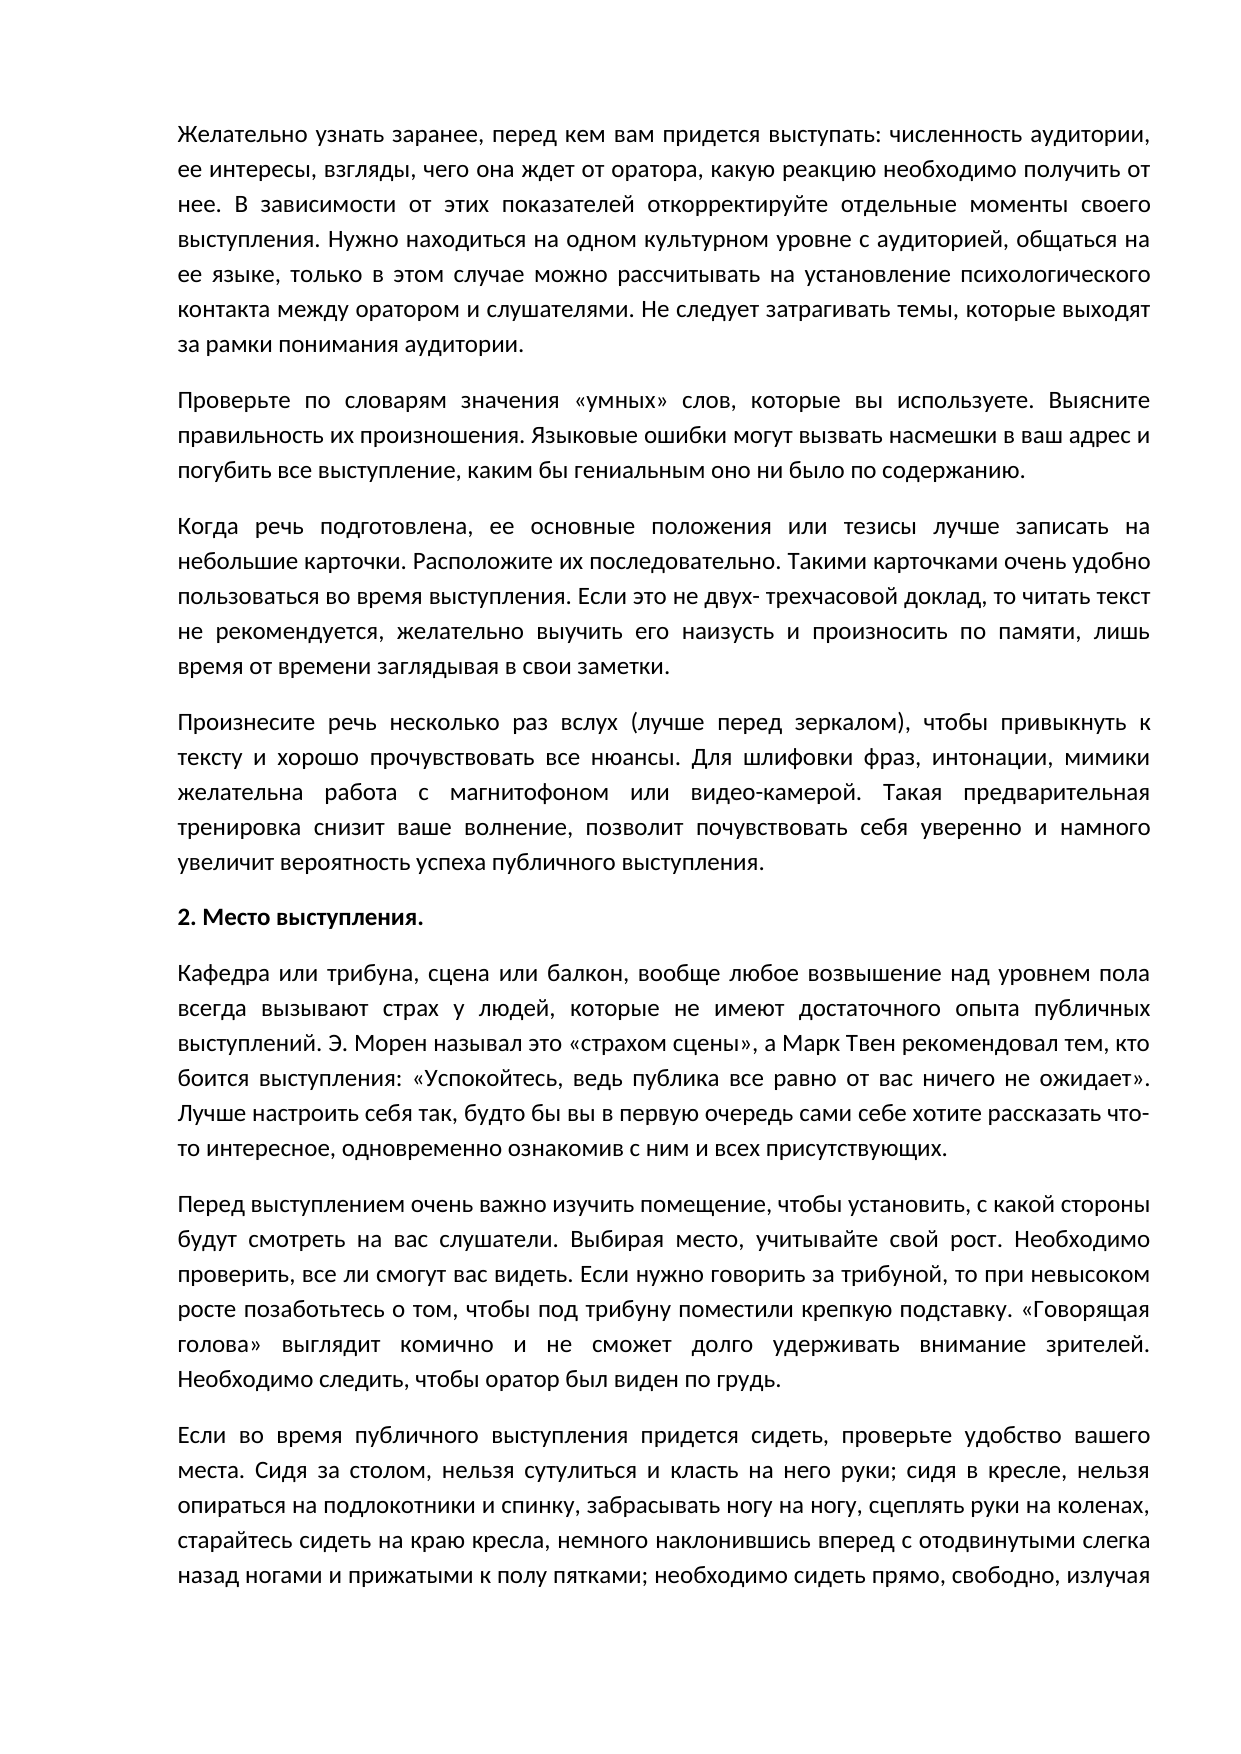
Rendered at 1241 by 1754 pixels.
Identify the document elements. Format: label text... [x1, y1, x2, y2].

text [177, 1419, 1152, 1589]
text Перед выступлением очень важно изучить помещение, чтобы установить, с какой стороны будут смотреть на вас слушатели. Выбирая место, учитывайте свой рост. Необходимо проверить, все ли смогут вас видеть. Если нужно говорить за трибуной, то при невысоком росте позаботьтесь о том, чтобы под трибуну поместили крепкую подставку. «Говорящая голова» выглядит комично и не сможет долго удерживать внимание зрителей. Необходимо следить, чтобы оратор был виден по грудь. [177, 1188, 1152, 1394]
text Когда речь подготовлена, ее основные положения или тезисы лучше записать на небольшие карточки. Расположите их последовательно. Такими карточками очень удобно пользоваться во время выступления. Если это не двух- трехчасовой доклад, то читать текст не рекомендуется, желательно выучить его наизусть и произносить по памяти, лишь время от времени заглядывая в свои заметки. [177, 510, 1152, 680]
text Кафедра или трибуна, сцена или балкон, вообще любое возвышение над уровнем пола всегда вызывают страх у людей, которые не имеют достаточного опыта публичных выступлений. Э. Морен называл это «страхом сцены», а Марк Твен рекомендовал тем, кто боится выступления: «Успокойтесь, ведь публика все равно от вас ничего не ожидает». Лучше настроить себя так, будто бы вы в первую очередь сами себе хотите рассказать что-то интересное, одновременно ознакомив с ним и всех присутствующих. [177, 957, 1152, 1163]
text Произнесите речь несколько раз вслух (лучше перед зеркалом), чтобы привыкнуть к тексту и хорошо прочувствовать все нюансы. Для шлифовки фраз, интонации, мимики желательна работа с магнитофоном или видео-камерой. Такая предварительная тренировка снизит ваше волнение, позволит почувствовать себя уверенно и намного увеличит вероятность успеха публичного выступления. [177, 706, 1152, 876]
text 2. Место выступления. [177, 901, 1152, 932]
text Желательно узнать заранее, перед кем вам придется выступать: численность аудитории, ее интересы, взгляды, чего она ждет от оратора, какую реакцию необходимо получить от нее. В зависимости от этих показателей откорректируйте отдельные моменты своего выступления. Нужно находиться на одном культурном уровне с аудиторией, общаться на ее языке, только в этом случае можно рассчитывать на установление психологического контакта между оратором и слушателями. Не следует затрагивать темы, которые выходят за рамки понимания аудитории. [177, 118, 1152, 359]
text Проверьте по словарям значения «умных» слов, которые вы используете. Выясните правильность их произношения. Языковые ошибки могут вызвать насмешки в ваш адрес и погубить все выступление, каким бы гениальным оно ни было по содержанию. [177, 384, 1152, 484]
